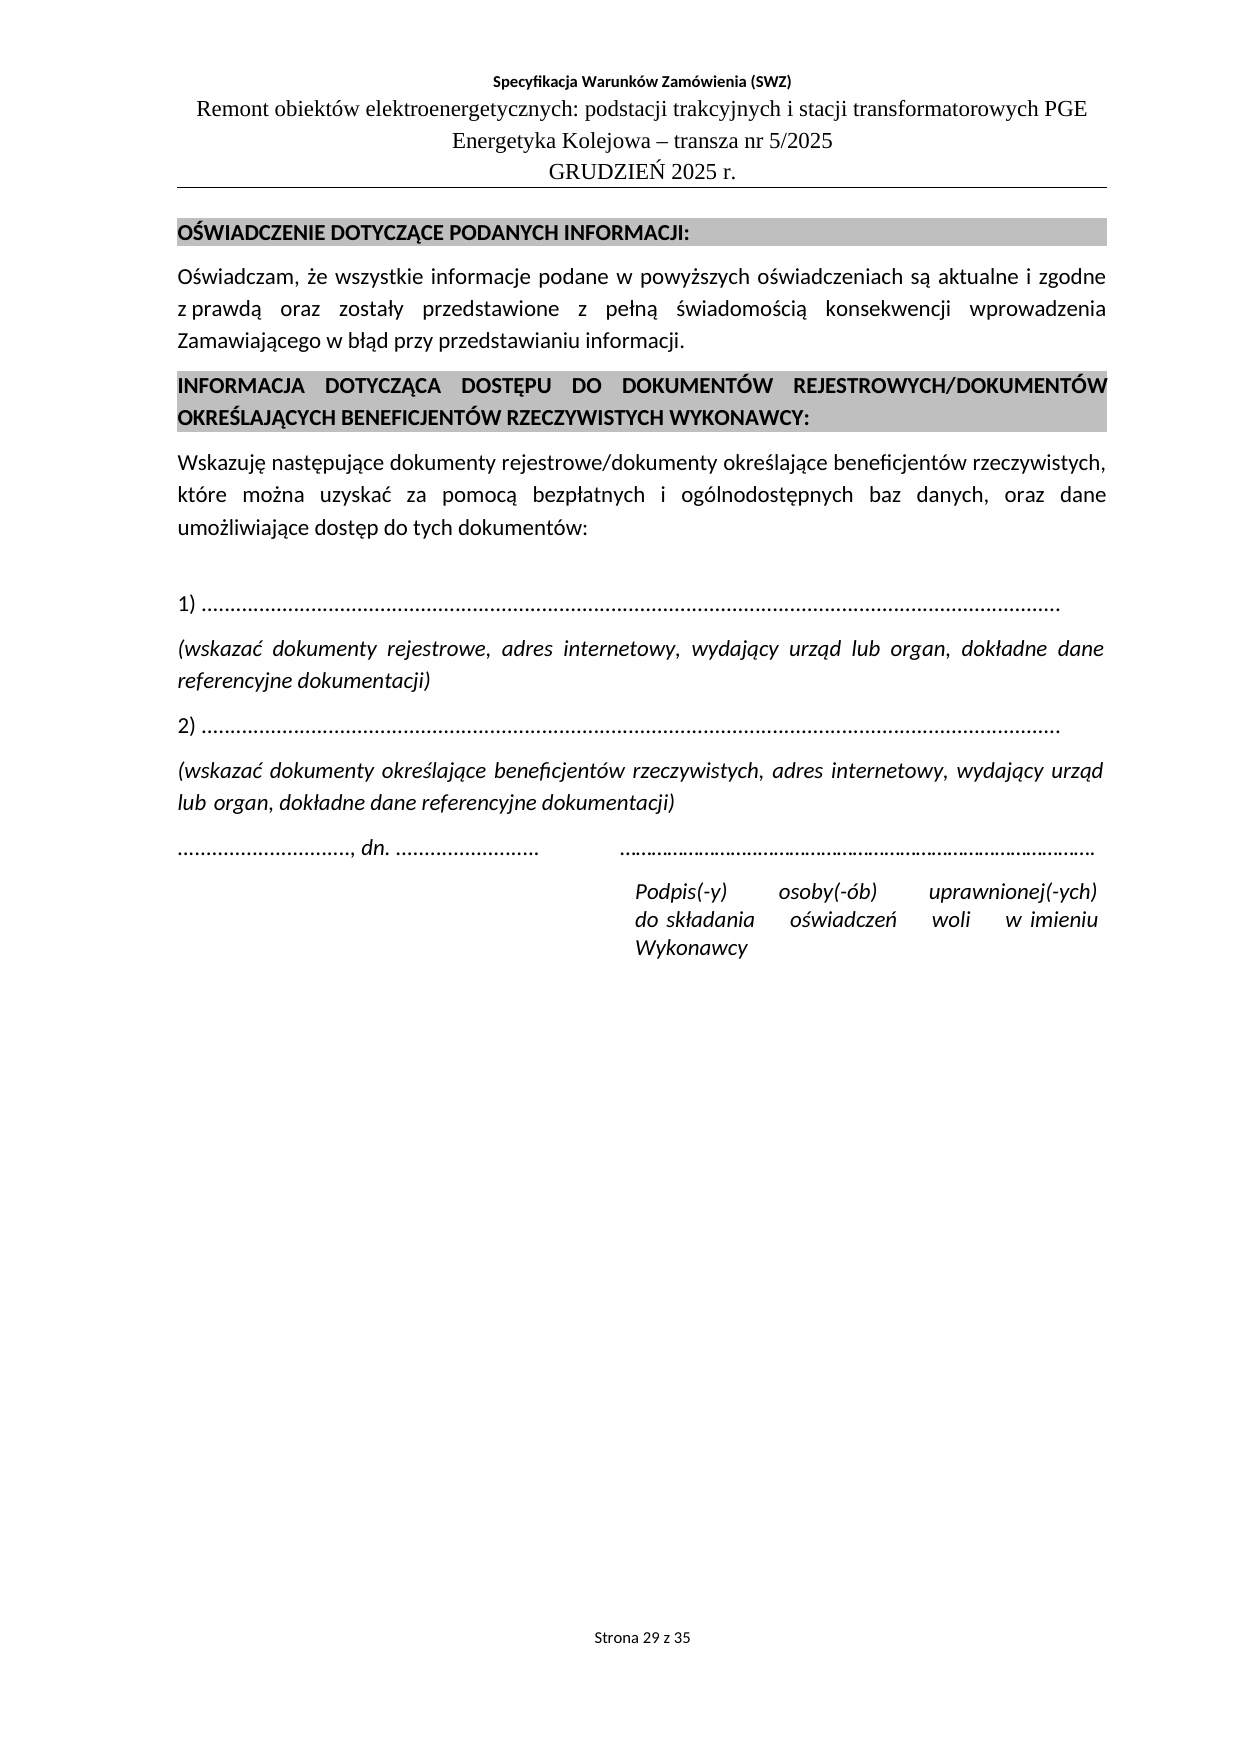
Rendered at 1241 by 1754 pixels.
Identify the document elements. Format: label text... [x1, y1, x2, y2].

text Oświadczam, że wszystkie informacje podane w powyższych oświadczeniach są aktualne i zgodne z prawdą oraz zostały przedstawione z pełną świadomością konsekwencji wprowadzenia Zamawiającego w błąd przy przedstawianiu informacji. [177, 262, 1107, 355]
text OŚWIADCZENIE DOTYCZĄCE PODANYCH INFORMACJI: [177, 218, 1107, 246]
text 2) ..................................................................................................................................................... [177, 711, 1107, 739]
text INFORMACJA DOTYCZĄCA DOSTĘPU DO DOKUMENTÓW REJESTROWYCH/DOKUMENTÓW OKREŚLAJĄCYCH BENEFICJENTÓW RZECZYWISTYCH WYKONAWCY: [177, 371, 1107, 432]
text Wskazuję następujące dokumenty rejestrowe/dokumenty określające beneficjentów rzeczywistych, które można uzyskać za pomocą bezpłatnych i ogólnodostępnych baz danych, oraz dane umożliwiające dostęp do tych dokumentów: [177, 448, 1107, 541]
text .............................., dn. ......................... ……………………..………………………………………………………. [177, 833, 1107, 861]
text (wskazać dokumenty określające beneficjentów rzeczywistych, adres internetowy, wydający urząd lub organ, dokładne dane referencyjne dokumentacji) [177, 756, 1107, 816]
text (wskazać dokumenty rejestrowe, adres internetowy, wydający urząd lub organ, dokładne dane referencyjne dokumentacji) [177, 634, 1107, 694]
text Podpis(-y) osoby(-ób) uprawnionej(-ych) do składania oświadczeń woli w imieniu Wykonawcy [635, 877, 1100, 961]
text 1) ..................................................................................................................................................... [177, 557, 1107, 617]
